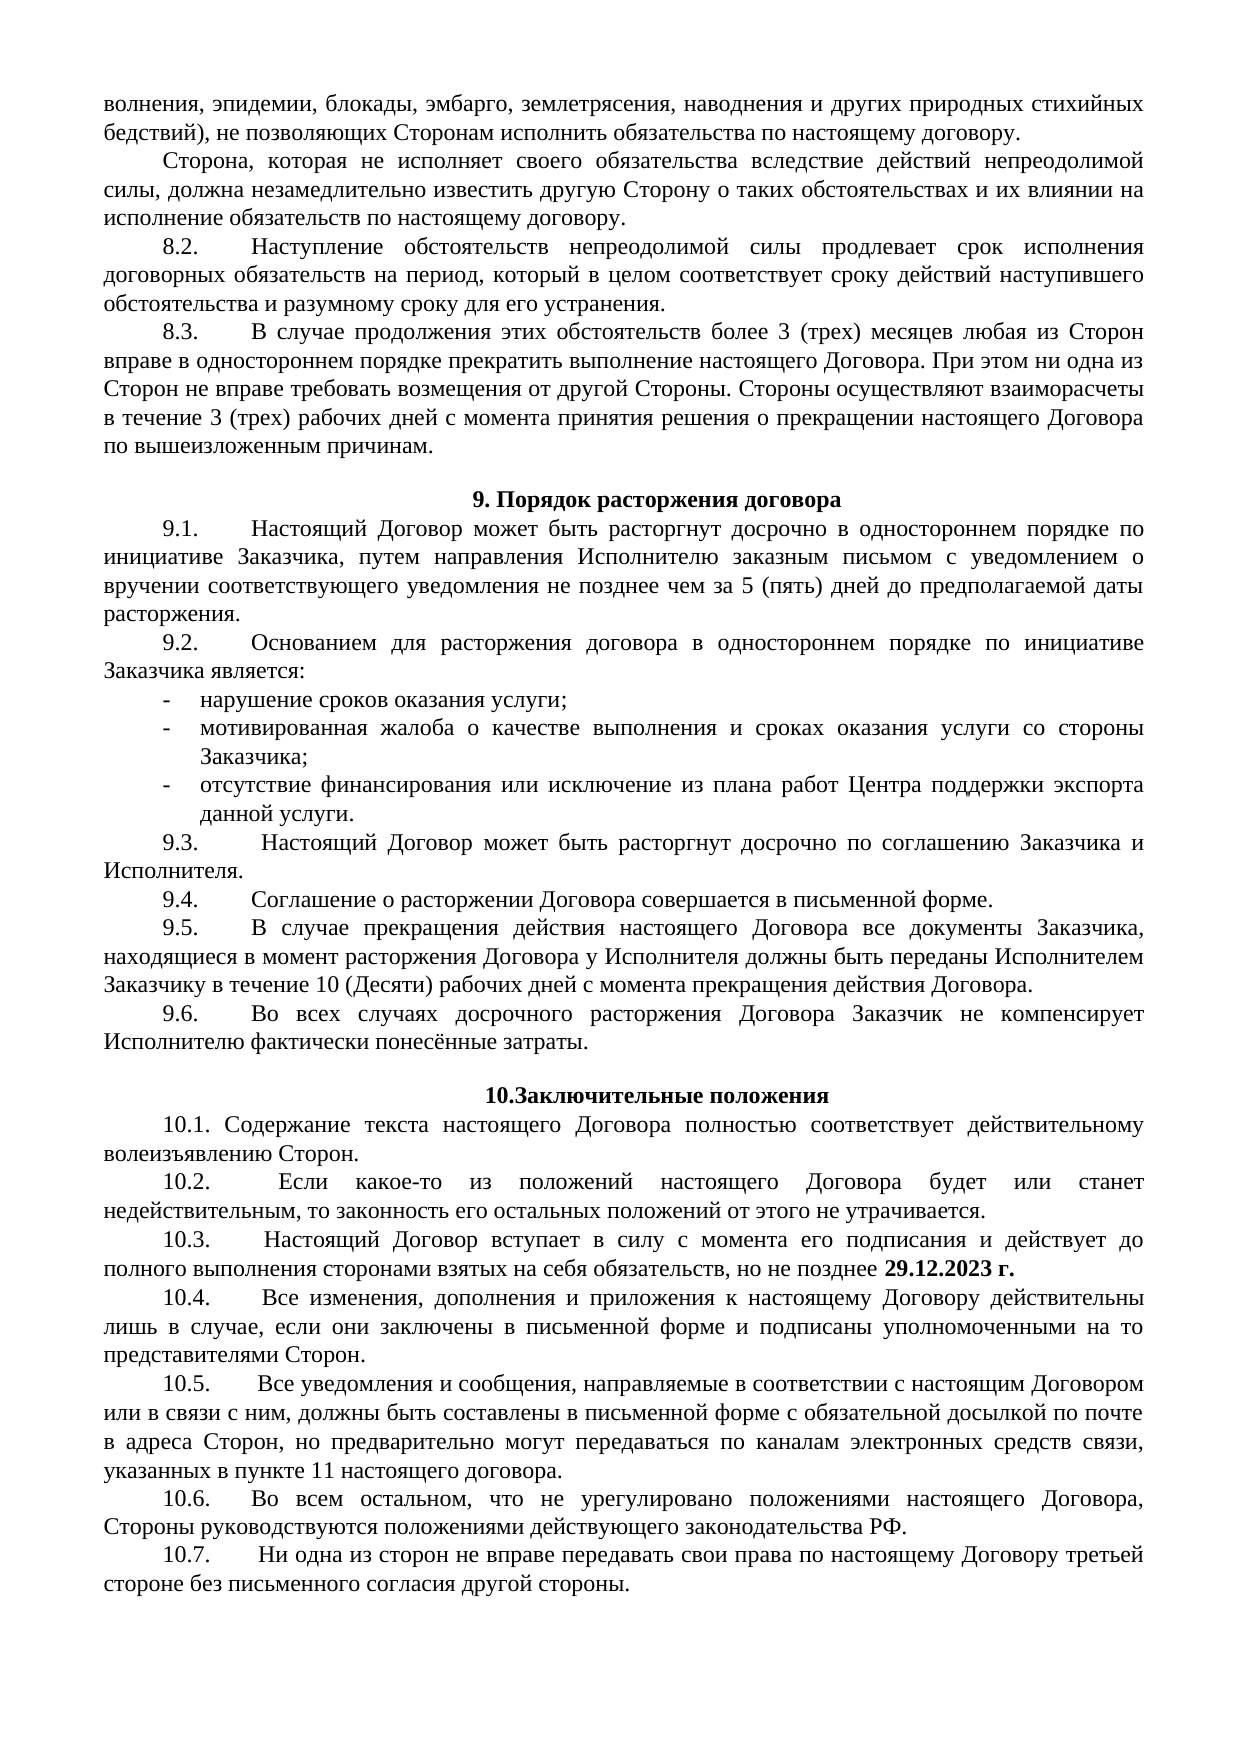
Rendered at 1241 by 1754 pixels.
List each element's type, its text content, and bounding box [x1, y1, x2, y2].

list Все изменения, дополнения и приложения к настоящему Договору действительны лишь в случае, если они заключены в письменной форме и подписаны уполномоченными на то представителями Сторон. [103, 1282, 1145, 1369]
list нарушение сроков оказания услуги; [162, 684, 1145, 713]
list Если какое-то из положений настоящего Договора будет или станет недействительным, то законность его остальных положений от этого не утрачивается. [103, 1167, 1145, 1224]
list Настоящий Договор может быть расторгнут досрочно по соглашению Заказчика и Исполнителя. [103, 827, 1145, 884]
list Основанием для расторжения договора в одностороннем порядке по инициативе Заказчика является: [103, 627, 1145, 684]
list Все уведомления и сообщения, направляемые в соответствии с настоящим Договором или в связи с ним, должны быть составлены в письменной форме с обязательной досылкой по почте в адреса Сторон, но предварительно могут передаваться по каналам электронных средств связи, указанных в пункте 11 настоящего договора. [103, 1369, 1145, 1484]
list Во всех случаях досрочного расторжения Договора Заказчик не компенсирует Исполнителю фактически понесённые затраты. [103, 998, 1145, 1056]
list Ни одна из сторон не вправе передавать свои права по настоящему Договору третьей стороне без письменного согласия другой стороны. [103, 1540, 1145, 1597]
text 10.1. Содержание текста настоящего Договора полностью соответствует действительному волеизъявлению Сторон. [103, 1109, 1145, 1167]
text Сторона, которая не исполняет своего обязательства вследствие действий непреодолимой силы, должна незамедлительно известить другую Сторону о таких обстоятельствах и их влиянии на исполнение обязательств по настоящему договору. [103, 146, 1145, 231]
list Настоящий Договор вступает в силу с момента его подписания и действует до полного выполнения сторонами взятых на себя обязательств, но не позднее 29.12.2023 г. [103, 1224, 1145, 1282]
list Соглашение о расторжении Договора совершается в письменной форме. [103, 884, 1152, 913]
list 10.Заключительные положения [103, 1080, 1152, 1109]
list Во всем остальном, что не урегулировано положениями настоящего Договора, Стороны руководствуются положениями действующего законодательства РФ. [103, 1484, 1145, 1540]
list В случае продолжения этих обстоятельств более 3 (трех) месяцев любая из Сторон вправе в одностороннем порядке прекратить выполнение настоящего Договора. При этом ни одна из Сторон не вправе требовать возмещения от другой Стороны. Стороны осуществляют взаиморасчеты в течение 3 (трех) рабочих дней с момента принятия решения о прекращении настоящего Договора по вышеизложенным причинам. [103, 317, 1145, 460]
list В случае прекращения действия настоящего Договора все документы Заказчика, находящиеся в момент расторжения Договора у Исполнителя должны быть переданы Исполнителем Заказчику в течение 10 (Десяти) рабочих дней с момента прекращения действия Договора. [103, 913, 1145, 998]
list Настоящий Договор может быть расторгнут досрочно в одностороннем порядке по инициативе Заказчика, путем направления Исполнителю заказным письмом с уведомлением о вручении соответствующего уведомления не позднее чем за 5 (пять) дней до предполагаемой даты расторжения. [103, 513, 1145, 627]
list Наступление обстоятельств непреодолимой силы продлевает срок исполнения договорных обязательств на период, который в целом соответствует сроку действий наступившего обстоятельства и разумному сроку для его устранения. [103, 231, 1145, 317]
list отсутствие финансирования или исключение из плана работ Центра поддержки экспорта данной услуги. [162, 770, 1145, 827]
list 9. Порядок расторжения договора [103, 485, 1152, 513]
list мотивированная жалоба о качестве выполнения и сроках оказания услуги со стороны Заказчика; [162, 713, 1145, 770]
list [103, 89, 1145, 146]
